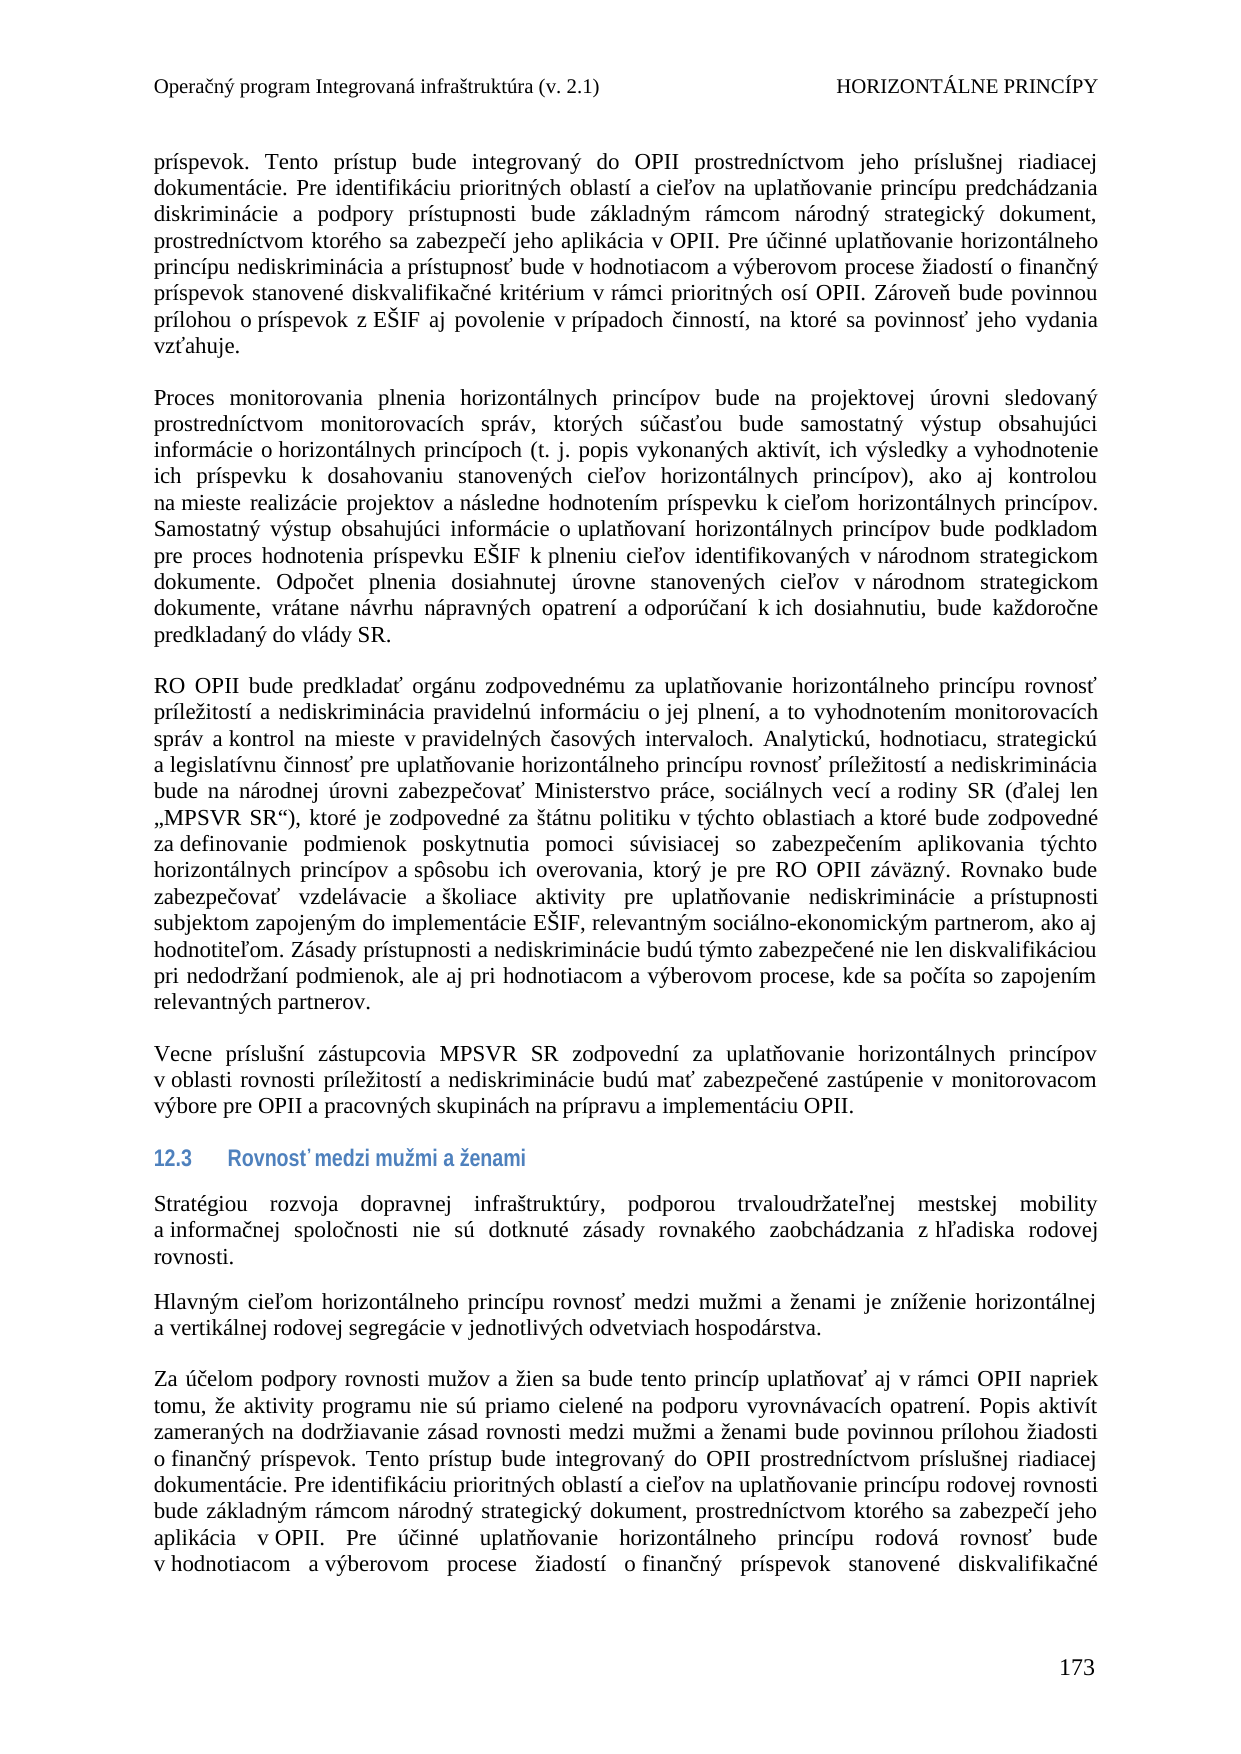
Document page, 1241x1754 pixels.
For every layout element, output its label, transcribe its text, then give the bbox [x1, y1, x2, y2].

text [153, 1366, 1098, 1576]
text RO OPII bude predkladať orgánu zodpovednému za uplatňovanie horizontálneho princípu rovnosť príležitostí a nediskriminácia pravidelnú informáciu o jej plnení, a to vyhodnotením monitorovacích správ a kontrol na mieste v pravidelných časových intervaloch. Analytickú, hodnotiacu, strategickú a legislatívnu činnosť pre uplatňovanie horizontálneho princípu rovnosť príležitostí a nediskriminácia bude na národnej úrovni zabezpečovať Ministerstvo práce, sociálnych vecí a rodiny SR (ďalej len „MPSVR SR“), ktoré je zodpovedné za štátnu politiku v týchto oblastiach a ktoré bude zodpovedné za definovanie podmienok poskytnutia pomoci súvisiacej so zabezpečením aplikovania týchto horizontálnych princípov a spôsobu ich overovania, ktorý je pre RO OPII záväzný. Rovnako bude zabezpečovať vzdelávacie a školiace aktivity pre uplatňovanie nediskriminácie a prístupnosti subjektom zapojeným do implementácie EŠIF, relevantným sociálno-ekonomickým partnerom, ako aj hodnotiteľom. Zásady prístupnosti a nediskriminácie budú týmto zabezpečené nie len diskvalifikáciou pri nedodržaní podmienok, ale aj pri hodnotiacom a výberovom procese, kde sa počíta so zapojením relevantných partnerov. [153, 672, 1098, 1015]
text Proces monitorovania plnenia horizontálnych princípov bude na projektovej úrovni sledovaný prostredníctvom monitorovacích správ, ktorých súčasťou bude samostatný výstup obsahujúci informácie o horizontálnych princípoch (t. j. popis vykonaných aktivít, ich výsledky a vyhodnotenie ich príspevku k dosahovaniu stanovených cieľov horizontálnych princípov), ako aj kontrolou na mieste realizácie projektov a následne hodnotením príspevku k cieľom horizontálnych princípov. Samostatný výstup obsahujúci informácie o uplatňovaní horizontálnych princípov bude podkladom pre proces hodnotenia príspevku EŠIF k plneniu cieľov identifikovaných v národnom strategickom dokumente. Odpočet plnenia dosiahnutej úrovne stanovených cieľov v národnom strategickom dokumente, vrátane návrhu nápravných opatrení a odporúčaní k ich dosiahnutiu, bude každoročne predkladaný do vlády SR. [153, 383, 1098, 647]
text Vecne príslušní zástupcovia MPSVR SR zodpovední za uplatňovanie horizontálnych princípov v oblasti rovnosti príležitostí a nediskriminácie budú mať zabezpečené zastúpenie v monitorovacom výbore pre OPII a pracovných skupinách na prípravu a implementáciu OPII. [153, 1040, 1098, 1119]
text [153, 148, 1098, 358]
text Stratégiou rozvoja dopravnej infraštruktúry, podporou trvaloudržateľnej mestskej mobility a informačnej spoločnosti nie sú dotknuté zásady rovnakého zaobchádzania z hľadiska rodovej rovnosti. [153, 1190, 1098, 1269]
text Hlavným cieľom horizontálneho princípu rovnosť medzi mužmi a ženami je zníženie horizontálnej a vertikálnej rodovej segregácie v jednotlivých odvetviach hospodárstva. [153, 1288, 1098, 1341]
subtitle Rovnosť medzi mužmi a ženami [153, 1144, 1098, 1171]
